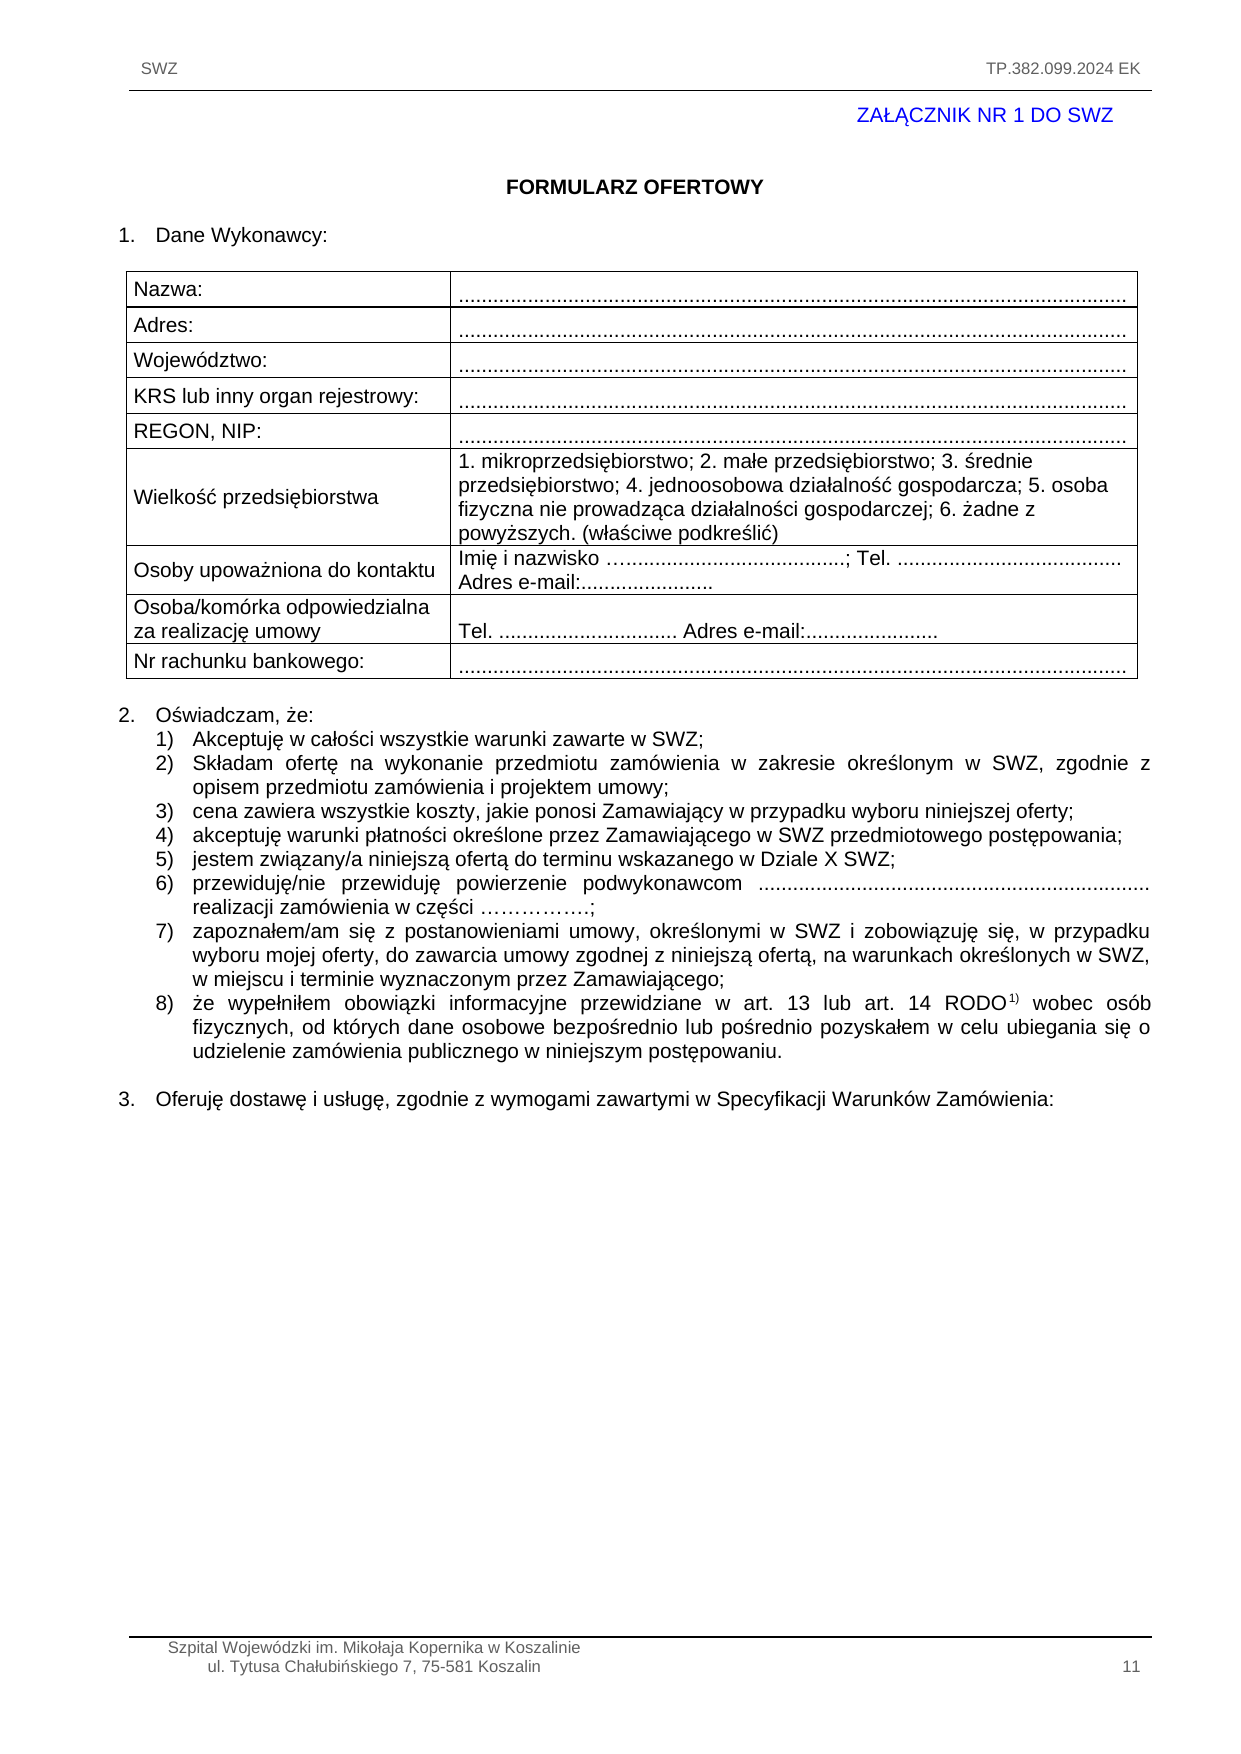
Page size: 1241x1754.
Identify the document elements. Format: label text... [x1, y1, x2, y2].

table_cell KRS lub inny organ rejestrowy: [127, 378, 450, 413]
list Akceptuję w całości wszystkie warunki zawarte w SWZ; [155, 727, 1152, 751]
list że wypełniłem obowiązki informacyjne przewidziane w art. 13 lub art. 14 RODO1) wobec osób fizycznych, od których dane osobowe bezpośrednio lub pośrednio pozyskałem w celu ubiegania się o udzielenie zamówienia publicznego w niniejszym postępowaniu. [155, 991, 1152, 1063]
table_cell 1. mikroprzedsiębiorstwo; 2. małe przedsiębiorstwo; 3. średnie przedsiębiorstwo; 4. jednoosobowa działalność gospodarcza; 5. osoba fizyczna nie prowadząca działalności gospodarczej; 6. żadne z powyższych. (właściwe podkreślić) [451, 449, 1137, 545]
table_header .................................................................................................................... [451, 272, 1137, 306]
table_cell Tel. ............................... Adres e-mail:....................... [451, 595, 1137, 643]
table_cell .................................................................................................................... [451, 414, 1137, 448]
table_cell Osoby upoważniona do kontaktu [127, 546, 450, 594]
list cena zawiera wszystkie koszty, jakie ponosi Zamawiający w przypadku wyboru niniejszej oferty; [155, 799, 1152, 823]
table_cell REGON, NIP: [127, 414, 450, 448]
table_cell .................................................................................................................... [451, 308, 1137, 342]
list Składam ofertę na wykonanie przedmiotu zamówienia w zakresie określonym w SWZ, zgodnie z opisem przedmiotu zamówienia i projektem umowy; [155, 751, 1152, 799]
list zapoznałem/am się z postanowieniami umowy, określonymi w SWZ i zobowiązuję się, w przypadku wyboru mojej oferty, do zawarcia umowy zgodnej z niniejszą ofertą, na warunkach określonych w SWZ, w miejscu i terminie wyznaczonym przez Zamawiającego; [155, 919, 1152, 991]
list przewiduję/nie przewiduję powierzenie podwykonawcom .................................................................... realizacji zamówienia w części …………….; [155, 871, 1152, 919]
table_cell Imię i nazwisko …......................................; Tel. ....................................... Adres e-mail:....................... [451, 546, 1137, 594]
text FORMULARZ OFERTOWY [118, 175, 1152, 199]
list Oferuję dostawę i usługę, zgodnie z wymogami zawartymi w Specyfikacji Warunków Zamówienia: [118, 1087, 1152, 1111]
table_cell .................................................................................................................... [451, 343, 1137, 377]
table_cell .................................................................................................................... [451, 378, 1137, 413]
table_cell Adres: [127, 308, 450, 342]
list akceptuję warunki płatności określone przez Zamawiającego w SWZ przedmiotowego postępowania; [155, 823, 1152, 847]
text ZAŁĄCZNIK NR 1 DO SWZ [857, 103, 1152, 127]
table_cell .................................................................................................................... [451, 644, 1137, 678]
table_header Nazwa: [127, 272, 450, 306]
list jestem związany/a niniejszą ofertą do terminu wskazanego w Dziale X SWZ; [155, 847, 1152, 871]
list Oświadczam, że: [118, 703, 1152, 727]
table_cell Osoba/komórka odpowiedzialna za realizację umowy [127, 595, 450, 643]
list Dane Wykonawcy: [118, 223, 1152, 247]
table_cell Województwo: [127, 343, 450, 377]
table_cell Nr rachunku bankowego: [127, 644, 450, 678]
table_cell Wielkość przedsiębiorstwa [127, 449, 450, 545]
